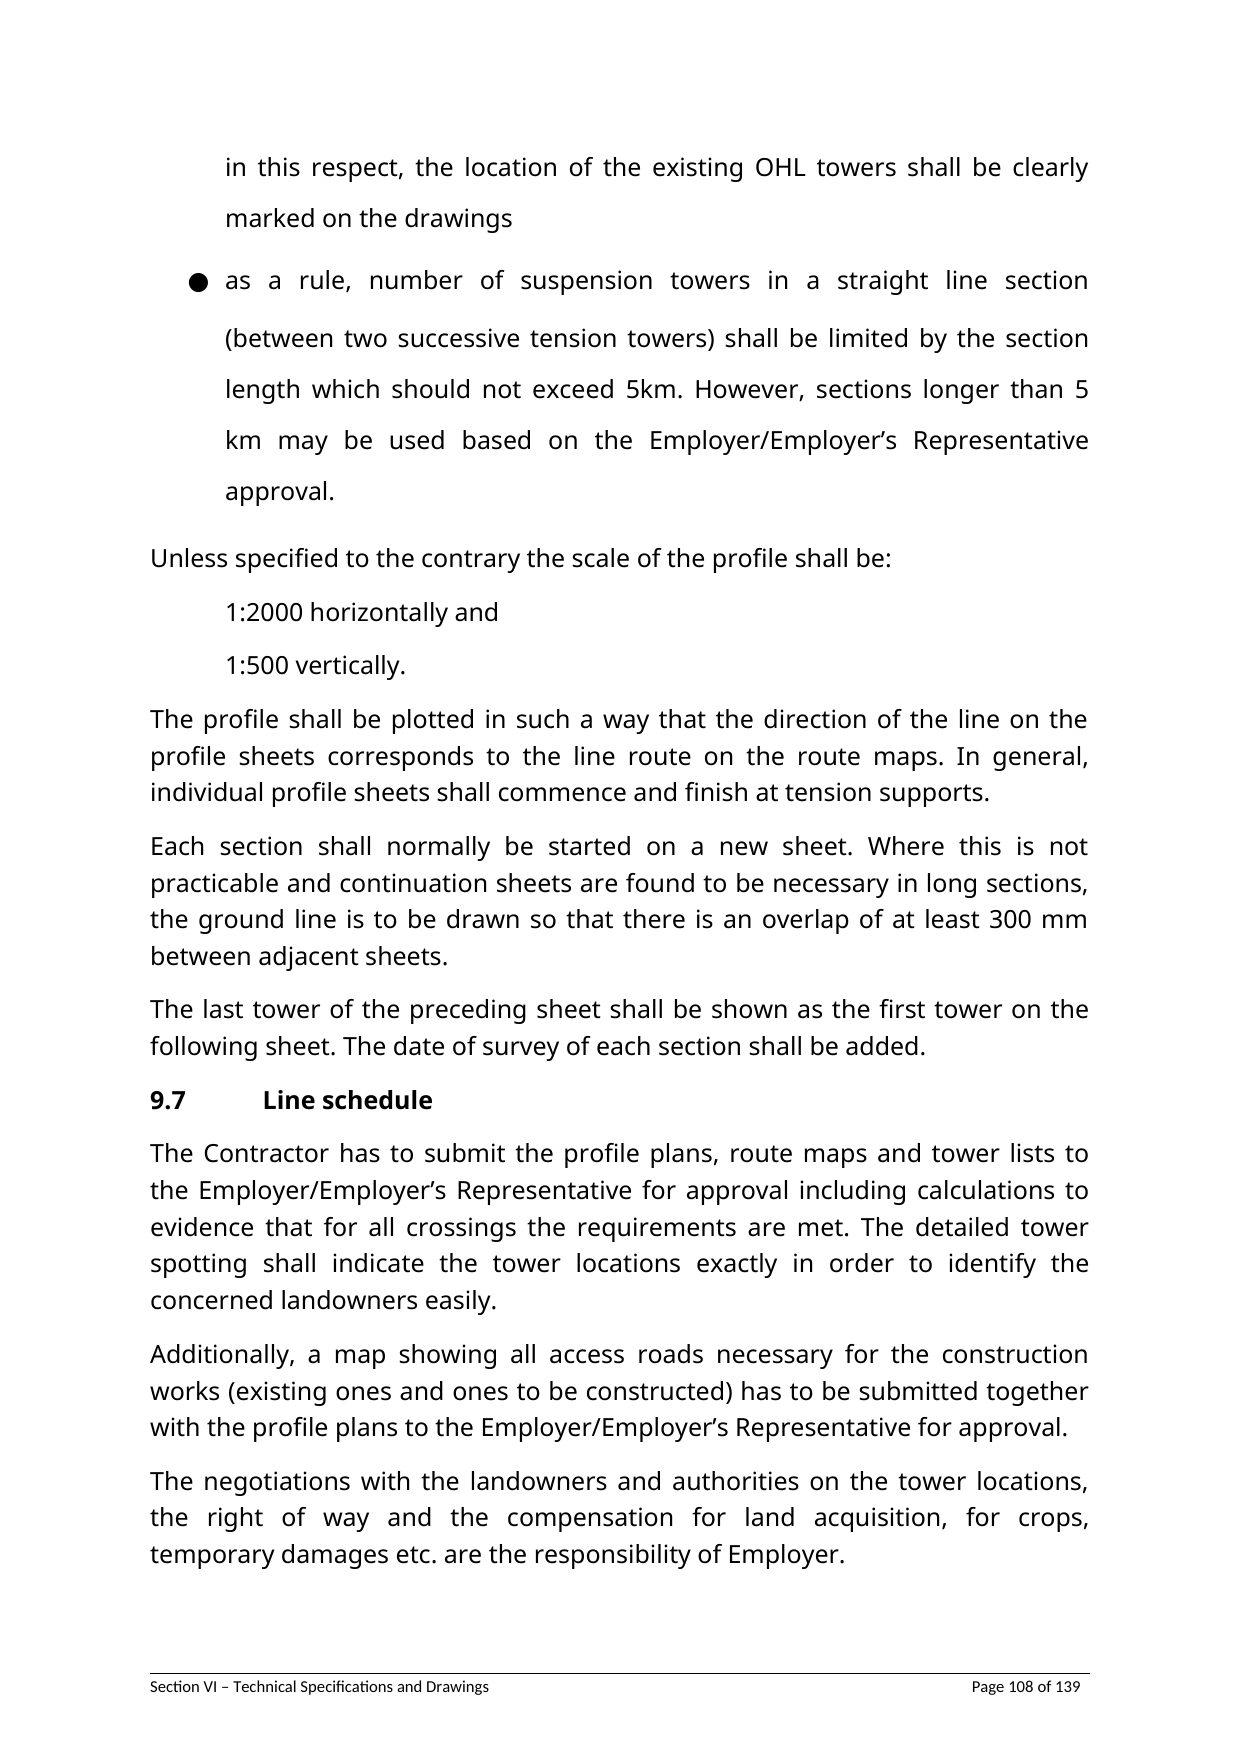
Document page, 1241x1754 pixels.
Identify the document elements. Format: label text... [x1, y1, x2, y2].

text 1:2000 horizontally and [150, 594, 1090, 629]
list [187, 150, 1090, 235]
text The last tower of the preceding sheet shall be shown as the first tower on the following sheet. The date of survey of each section shall be added. [150, 992, 1090, 1063]
text The negotiations with the landowners and authorities on the tower locations, the right of way and the compensation for land acquisition, for crops, temporary damages etc. are the responsibility of Employer. [150, 1463, 1090, 1571]
text 1:500 vertically. [150, 648, 1090, 682]
text Additionally, a map showing all access roads necessary for the construction works (existing ones and ones to be constructed) has to be submitted together with the profile plans to the Employer/Employer’s Representative for approval. [150, 1336, 1090, 1444]
text The Contractor has to submit the profile plans, route maps and tower lists to the Employer/Employer’s Representative for approval including calculations to evidence that for all crossings the requirements are met. The detailed tower spotting shall indicate the tower locations exactly in order to identify the concerned landowners easily. [150, 1136, 1090, 1317]
text Unless specified to the contrary the scale of the profile shall be: [150, 541, 1090, 575]
list as a rule, number of suspension towers in a straight line section (between two successive tension towers) shall be limited by the section length which should not exceed 5km. However, sections longer than 5 km may be used based on the Employer/Employer’s Representative approval. [187, 252, 1090, 507]
text The profile shall be plotted in such a way that the direction of the line on the profile sheets corresponds to the line route on the route maps. In general, individual profile sheets shall commence and finish at tension supports. [150, 701, 1090, 809]
text Each section shall normally be started on a new sheet. Where this is not practicable and continuation sheets are found to be necessary in long sections, the ground line is to be drawn so that there is an overlap of at least 300 mm between adjacent sheets. [150, 828, 1090, 973]
subtitle Line schedule [150, 1082, 1090, 1116]
